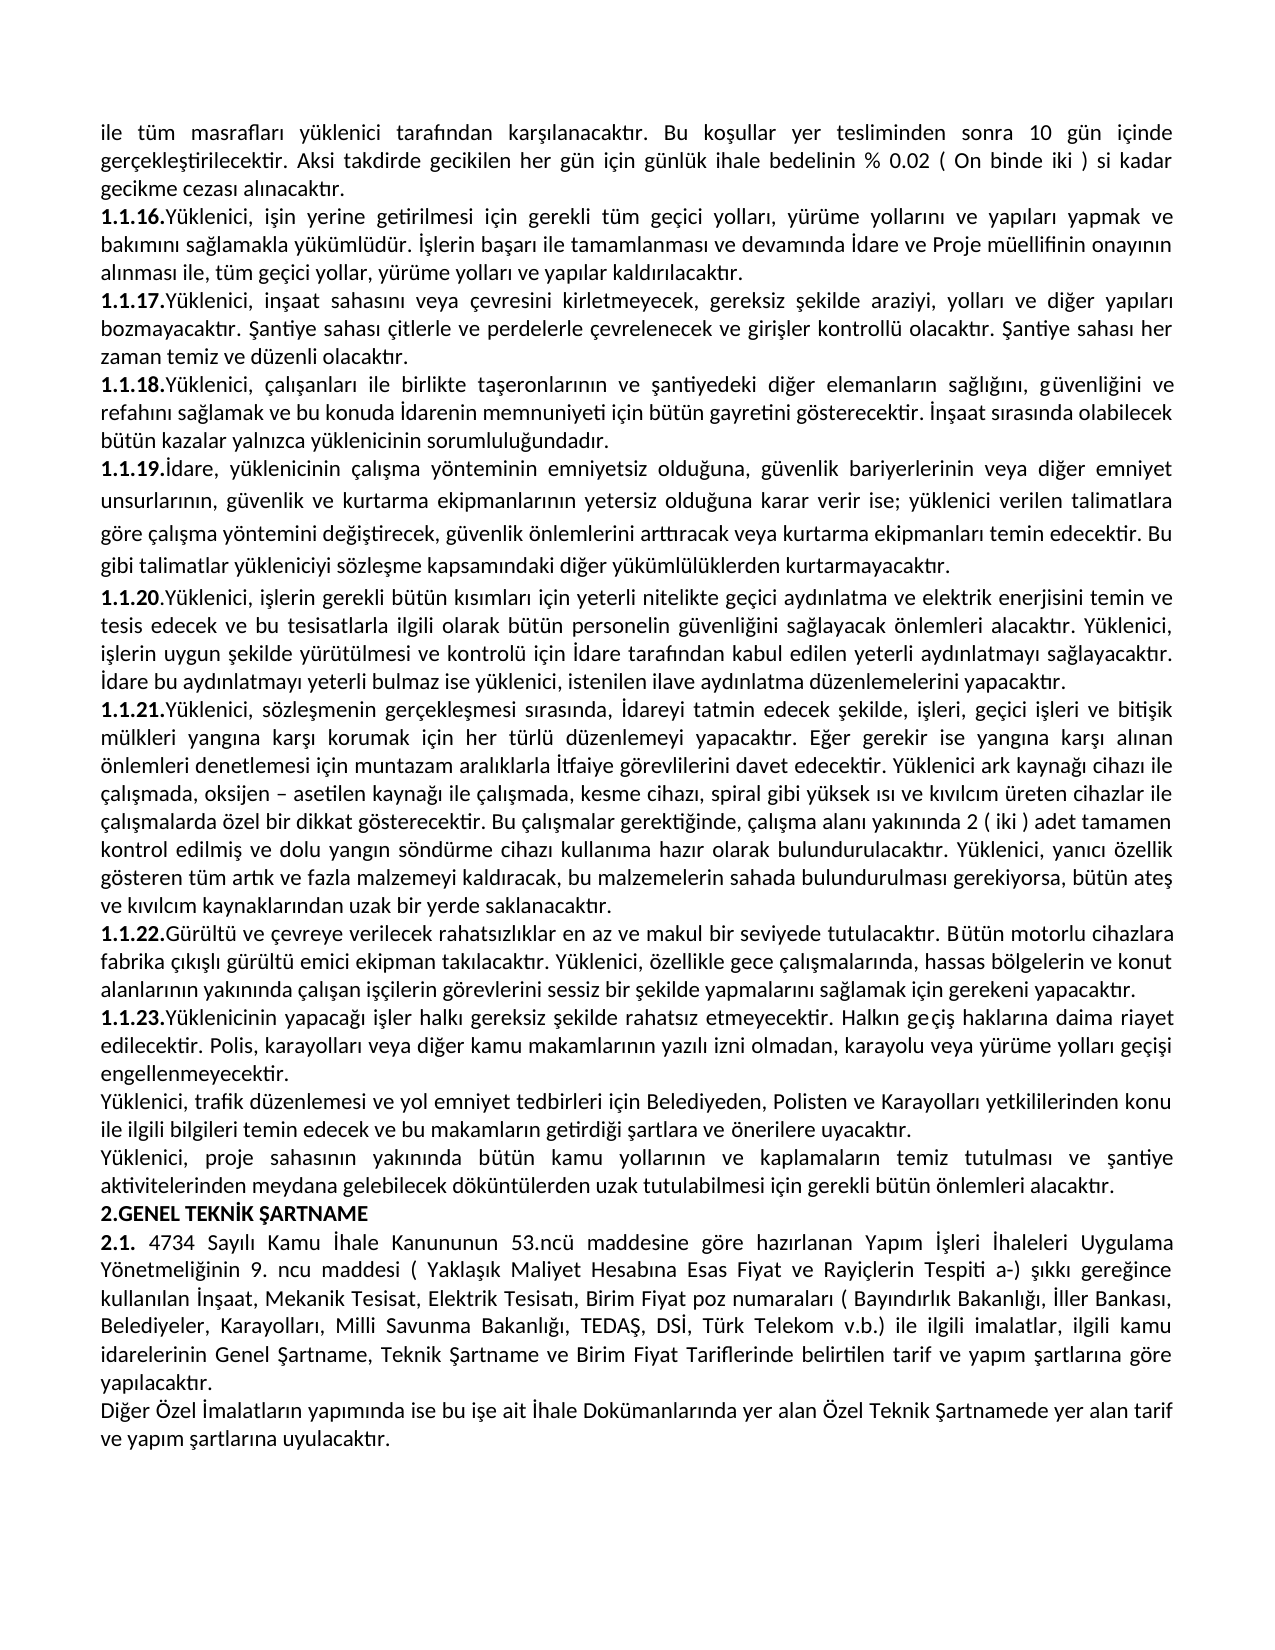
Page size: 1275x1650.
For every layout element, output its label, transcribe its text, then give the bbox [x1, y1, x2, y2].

text 1.1.18.Yüklenici, çalışanları ile birlikte taşeronlarının ve şantiyedeki diğer elemanların sağlığını, güvenliğini ve refahını sağlamak ve bu konuda İdarenin memnuniyeti için bütün gayretini gösterecektir. İnşaat sırasında olabilecek bütün kazalar yalnızca yüklenicinin sorumluluğundadır. [100, 370, 1174, 454]
text Yüklenici, trafik düzenlemesi ve yol emniyet tedbirleri için Belediyeden, Polisten ve Karayolları yetkililerinden konu ile ilgili bilgileri temin edecek ve bu makamların getirdiği şartlara ve önerilere uyacaktır. [100, 1087, 1174, 1143]
text 1.1.22.Gürültü ve çevreye verilecek rahatsızlıklar en az ve makul bir seviyede tutulacaktır. Bütün motorlu cihazlara fabrika çıkışlı gürültü emici ekipman takılacaktır. Yüklenici, özellikle gece çalışmalarında, hassas bölgelerin ve konut alanlarının yakınında çalışan işçilerin görevlerini sessiz bir şekilde yapmalarını sağlamak için gerekeni yapacaktır. [100, 919, 1174, 1003]
text 1.1.19.İdare, yüklenicinin çalışma yönteminin emniyetsiz olduğuna, güvenlik bariyerlerinin veya diğer emniyet unsurlarının, güvenlik ve kurtarma ekipmanlarının yetersiz olduğuna karar verir ise; yüklenici verilen talimatlara göre çalışma yöntemini değiştirecek, güvenlik önlemlerini arttıracak veya kurtarma ekipmanları temin edecektir. Bu gibi talimatlar yükleniciyi sözleşme kapsamındaki diğer yükümlülüklerden kurtarmayacaktır. [100, 454, 1174, 579]
text 2.1. 4734 Sayılı Kamu İhale Kanununun 53.ncü maddesine göre hazırlanan Yapım İşleri İhaleleri Uygulama Yönetmeliğinin 9. ncu maddesi ( Yaklaşık Maliyet Hesabına Esas Fiyat ve Rayiçlerin Tespiti a-) şıkkı gereğince kullanılan İnşaat, Mekanik Tesisat, Elektrik Tesisatı, Birim Fiyat poz numaraları ( Bayındırlık Bakanlığı, İller Bankası, Belediyeler, Karayolları, Milli Savunma Bakanlığı, TEDAŞ, DSİ, Türk Telekom v.b.) ile ilgili imalatlar, ilgili kamu idarelerinin Genel Şartname, Teknik Şartname ve Birim Fiyat Tariflerinde belirtilen tarif ve yapım şartlarına göre yapılacaktır. [100, 1228, 1174, 1396]
text Yüklenici, proje sahasının yakınında bütün kamu yollarının ve kaplamaların temiz tutulması ve şantiye aktivitelerinden meydana gelebilecek döküntülerden uzak tutulabilmesi için gerekli bütün önlemleri alacaktır. [100, 1143, 1174, 1199]
text Diğer Özel İmalatların yapımında ise bu işe ait İhale Dokümanlarında yer alan Özel Teknik Şartnamede yer alan tarif ve yapım şartlarına uyulacaktır. [100, 1396, 1174, 1452]
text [100, 118, 1174, 202]
text 1.1.23.Yüklenicinin yapacağı işler halkı gereksiz şekilde rahatsız etmeyecektir. Halkın geçiş haklarına daima riayet edilecektir. Polis, karayolları veya diğer kamu makamlarının yazılı izni olmadan, karayolu veya yürüme yolları geçişi engellenmeyecektir. [100, 1003, 1174, 1087]
text 2.GENEL TEKNİK ŞARTNAME [100, 1199, 1174, 1228]
text 1.1.20.Yüklenici, işlerin gerekli bütün kısımları için yeterli nitelikte geçici aydınlatma ve elektrik enerjisini temin ve tesis edecek ve bu tesisatlarla ilgili olarak bütün personelin güvenliğini sağlayacak önlemleri alacaktır. Yüklenici, işlerin uygun şekilde yürütülmesi ve kontrolü için İdare tarafından kabul edilen yeterli aydınlatmayı sağlayacaktır. İdare bu aydınlatmayı yeterli bulmaz ise yüklenici, istenilen ilave aydınlatma düzenlemelerini yapacaktır. [100, 583, 1174, 695]
text 1.1.16.Yüklenici, işin yerine getirilmesi için gerekli tüm geçici yolları, yürüme yollarını ve yapıları yapmak ve bakımını sağlamakla yükümlüdür. İşlerin başarı ile tamamlanması ve devamında İdare ve Proje müellifinin onayının alınması ile, tüm geçici yollar, yürüme yolları ve yapılar kaldırılacaktır. [100, 202, 1174, 286]
text 1.1.17.Yüklenici, inşaat sahasını veya çevresini kirletmeyecek, gereksiz şekilde araziyi, yolları ve diğer yapıları bozmayacaktır. Şantiye sahası çitlerle ve perdelerle çevrelenecek ve girişler kontrollü olacaktır. Şantiye sahası her zaman temiz ve düzenli olacaktır. [100, 286, 1174, 370]
text 1.1.21.Yüklenici, sözleşmenin gerçekleşmesi sırasında, İdareyi tatmin edecek şekilde, işleri, geçici işleri ve bitişik mülkleri yangına karşı korumak için her türlü düzenlemeyi yapacaktır. Eğer gerekir ise yangına karşı alınan önlemleri denetlemesi için muntazam aralıklarla İtfaiye görevlilerini davet edecektir. Yüklenici ark kaynağı cihazı ile çalışmada, oksijen – asetilen kaynağı ile çalışmada, kesme cihazı, spiral gibi yüksek ısı ve kıvılcım üreten cihazlar ile çalışmalarda özel bir dikkat gösterecektir. Bu çalışmalar gerektiğinde, çalışma alanı yakınında 2 ( iki ) adet tamamen kontrol edilmiş ve dolu yangın söndürme cihazı kullanıma hazır olarak bulundurulacaktır. Yüklenici, yanıcı özellik gösteren tüm artık ve fazla malzemeyi kaldıracak, bu malzemelerin sahada bulundurulması gerekiyorsa, bütün ateş ve kıvılcım kaynaklarından uzak bir yerde saklanacaktır. [100, 695, 1174, 919]
